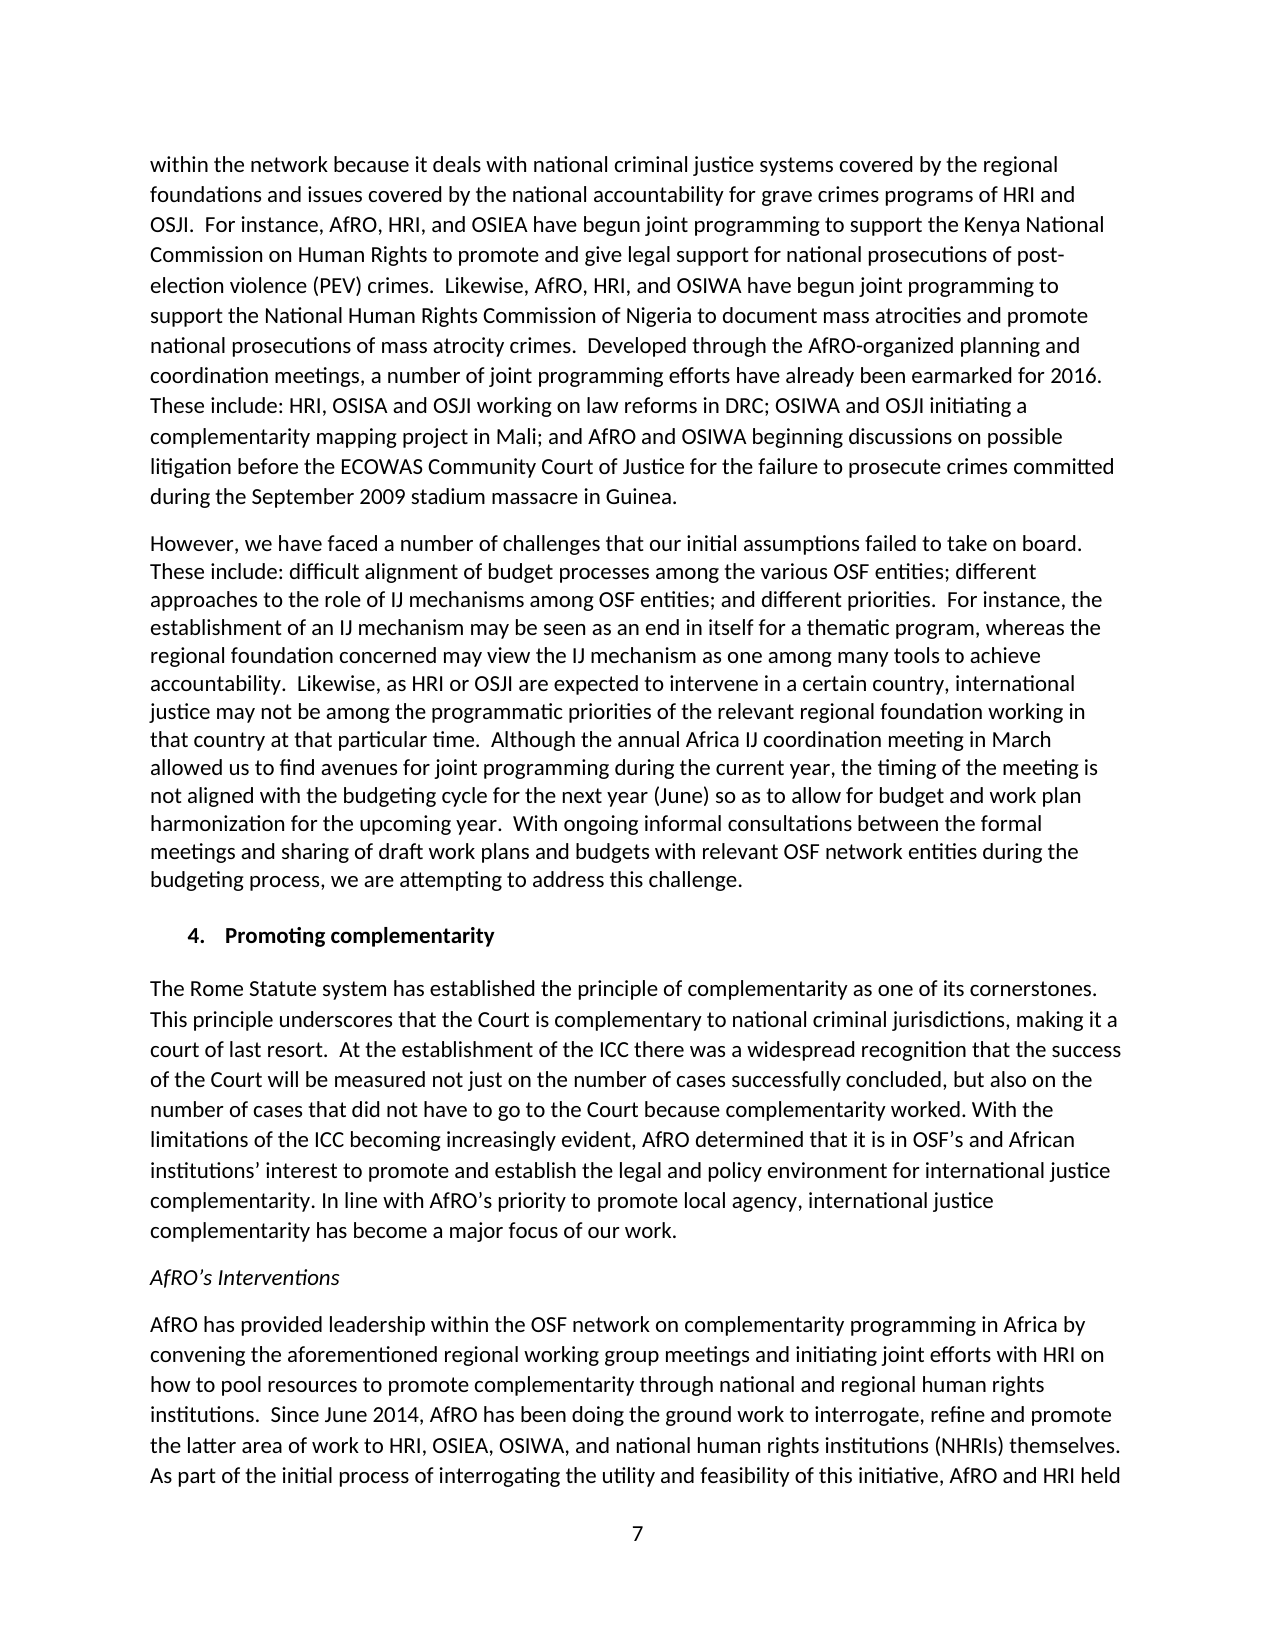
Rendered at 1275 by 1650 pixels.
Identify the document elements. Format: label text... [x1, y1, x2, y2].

text AfRO’s Interventions [150, 1263, 1125, 1291]
list Promoting complementarity [187, 921, 1125, 949]
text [150, 1310, 1125, 1489]
text The Rome Statute system has established the principle of complementarity as one of its cornerstones. This principle underscores that the Court is complementary to national criminal jurisdictions, making it a court of last resort. At the establishment of the ICC there was a widespread recognition that the success of the Court will be measured not just on the number of cases successfully concluded, but also on the number of cases that did not have to go to the Court because complementarity worked. With the limitations of the ICC becoming increasingly evident, AfRO determined that it is in OSF’s and African institutions’ interest to promote and establish the legal and policy environment for international justice complementarity. In line with AfRO’s priority to promote local agency, international justice complementarity has become a major focus of our work. [150, 974, 1125, 1244]
text However, we have faced a number of challenges that our initial assumptions failed to take on board. These include: difficult alignment of budget processes among the various OSF entities; different approaches to the role of IJ mechanisms among OSF entities; and different priorities. For instance, the establishment of an IJ mechanism may be seen as an end in itself for a thematic program, whereas the regional foundation concerned may view the IJ mechanism as one among many tools to achieve accountability. Likewise, as HRI or OSJI are expected to intervene in a certain country, international justice may not be among the programmatic priorities of the relevant regional foundation working in that country at that particular time. Although the annual Africa IJ coordination meeting in March allowed us to find avenues for joint programming during the current year, the timing of the meeting is not aligned with the budgeting cycle for the next year (June) so as to allow for budget and work plan harmonization for the upcoming year. With ongoing informal consultations between the formal meetings and sharing of draft work plans and budgets with relevant OSF network entities during the budgeting process, we are attempting to address this challenge. [150, 529, 1125, 893]
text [150, 150, 1125, 510]
